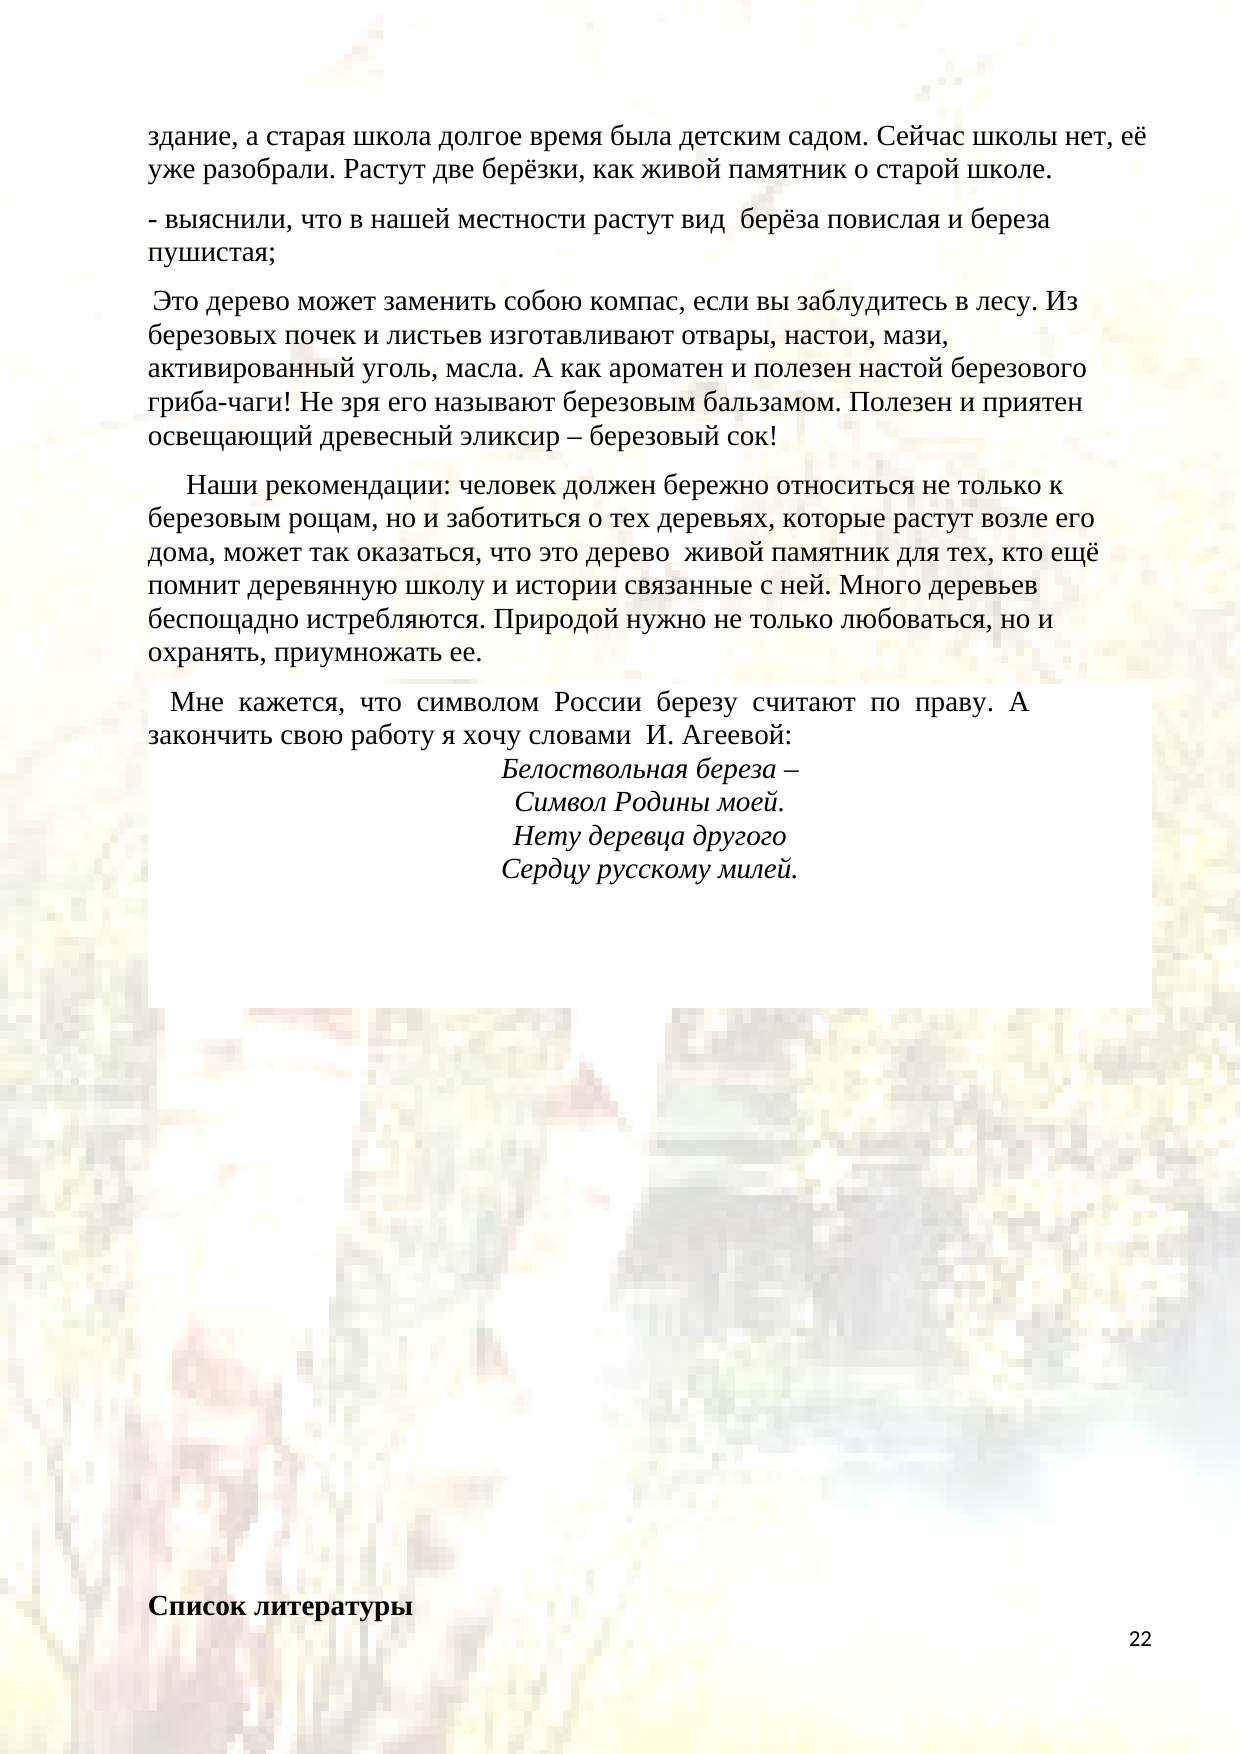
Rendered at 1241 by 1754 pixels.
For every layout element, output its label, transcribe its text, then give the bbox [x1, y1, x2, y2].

text Мне кажется, что символом России березу считают по праву. А [148, 684, 1152, 717]
text Белоствольная береза – [148, 751, 1152, 784]
text Список литературы [148, 1588, 1152, 1622]
text Наши рекомендации: человек должен бережно относиться не только к березовым рощам, но и заботиться о тех деревьях, которые растут возле его дома, может так оказаться, что это дерево живой памятник для тех, кто ещё помнит деревянную школу и истории связанные с ней. Много деревьев беспощадно истребляются. Природой нужно не только любоваться, но и охранять, приумножать ее. [148, 467, 1152, 668]
text - выяснили, что в нашей местности растут вид берёза повислая и береза пушистая; [148, 201, 1152, 268]
text Это дерево может заменить собою компас, если вы заблудитесь в лесу. Из березовых почек и листьев изготавливают отвары, настои, мази, активированный уголь, масла. А как ароматен и полезен настой березового гриба-чаги! Не зря его называют березовым бальзамом. Полезен и приятен освещающий древесный эликсир – березовый сок! [148, 283, 1152, 451]
text Символ Родины моей. [148, 784, 1152, 818]
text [148, 118, 1152, 185]
text Сердцу русскому милей. [148, 851, 1152, 885]
text закончить свою работу я хочу словами И. Агеевой: [148, 717, 1152, 751]
text Нету деревца другого [148, 818, 1152, 851]
